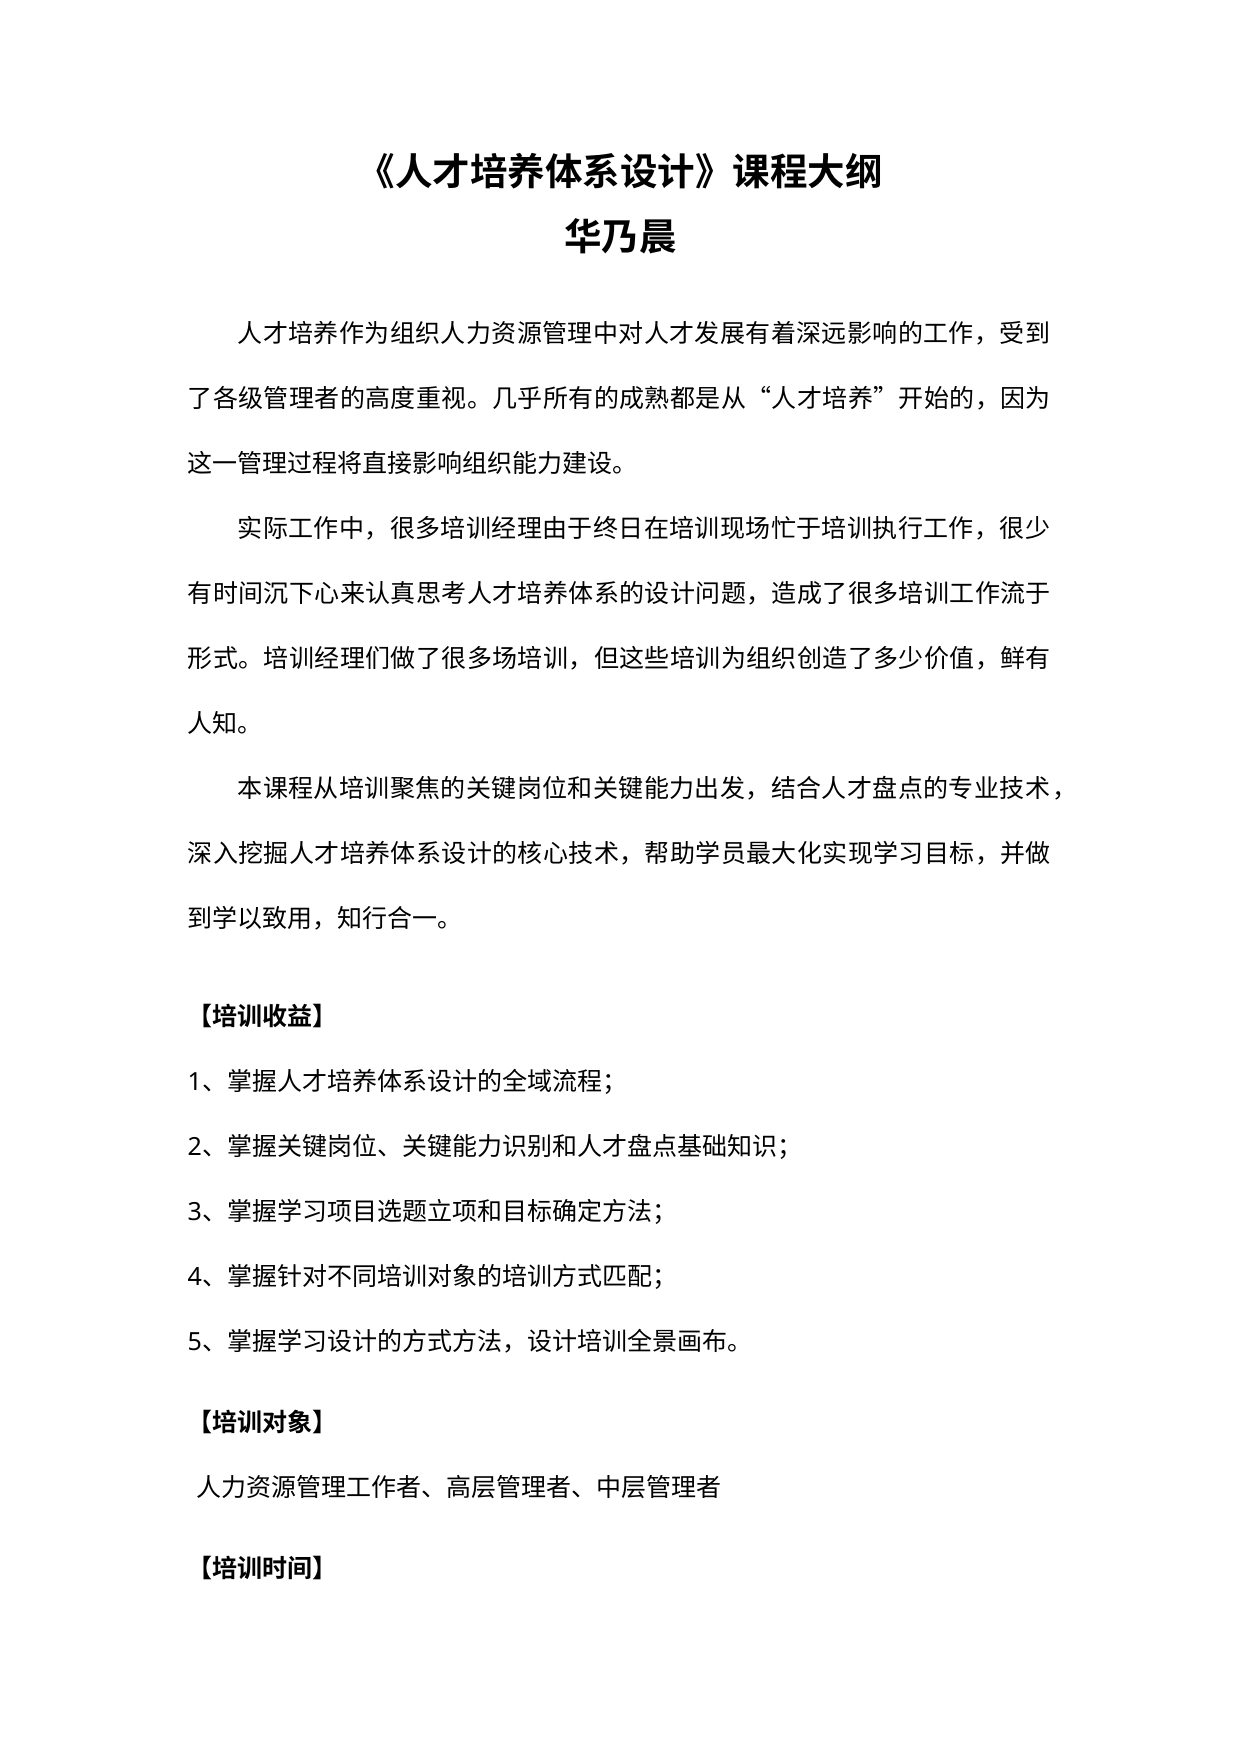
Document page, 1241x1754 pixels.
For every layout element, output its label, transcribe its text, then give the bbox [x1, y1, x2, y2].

text 5、掌握学习设计的方式方法，设计培训全景画布。 [187, 1307, 1053, 1372]
text 华乃晨 [187, 202, 1053, 267]
text 1、掌握人才培养体系设计的全域流程； [187, 1047, 1053, 1112]
text 本课程从培训聚焦的关键岗位和关键能力出发，结合人才盘点的专业技术，深入挖掘人才培养体系设计的核心技术，帮助学员最大化实现学习目标，并做到学以致用，知行合一。 [187, 754, 1053, 949]
text 人力资源管理工作者、高层管理者、中层管理者 [187, 1453, 1053, 1518]
text 4、掌握针对不同培训对象的培训方式匹配； [187, 1242, 1053, 1307]
text 【培训收益】 [187, 982, 1053, 1047]
text 《人才培养体系设计》课程大纲 [187, 137, 1053, 202]
text 实际工作中，很多培训经理由于终日在培训现场忙于培训执行工作，很少有时间沉下心来认真思考人才培养体系的设计问题，造成了很多培训工作流于形式。培训经理们做了很多场培训，但这些培训为组织创造了多少价值，鲜有人知。 [187, 494, 1053, 754]
text 【培训对象】 [187, 1388, 1053, 1453]
text 人才培养作为组织人力资源管理中对人才发展有着深远影响的工作，受到了各级管理者的高度重视。几乎所有的成熟都是从“人才培养”开始的，因为这一管理过程将直接影响组织能力建设。 [187, 299, 1053, 494]
text 3、掌握学习项目选题立项和目标确定方法； [187, 1177, 1053, 1242]
text 2、掌握关键岗位、关键能力识别和人才盘点基础知识； [187, 1112, 1053, 1177]
text 【培训时间】 [187, 1534, 1053, 1599]
